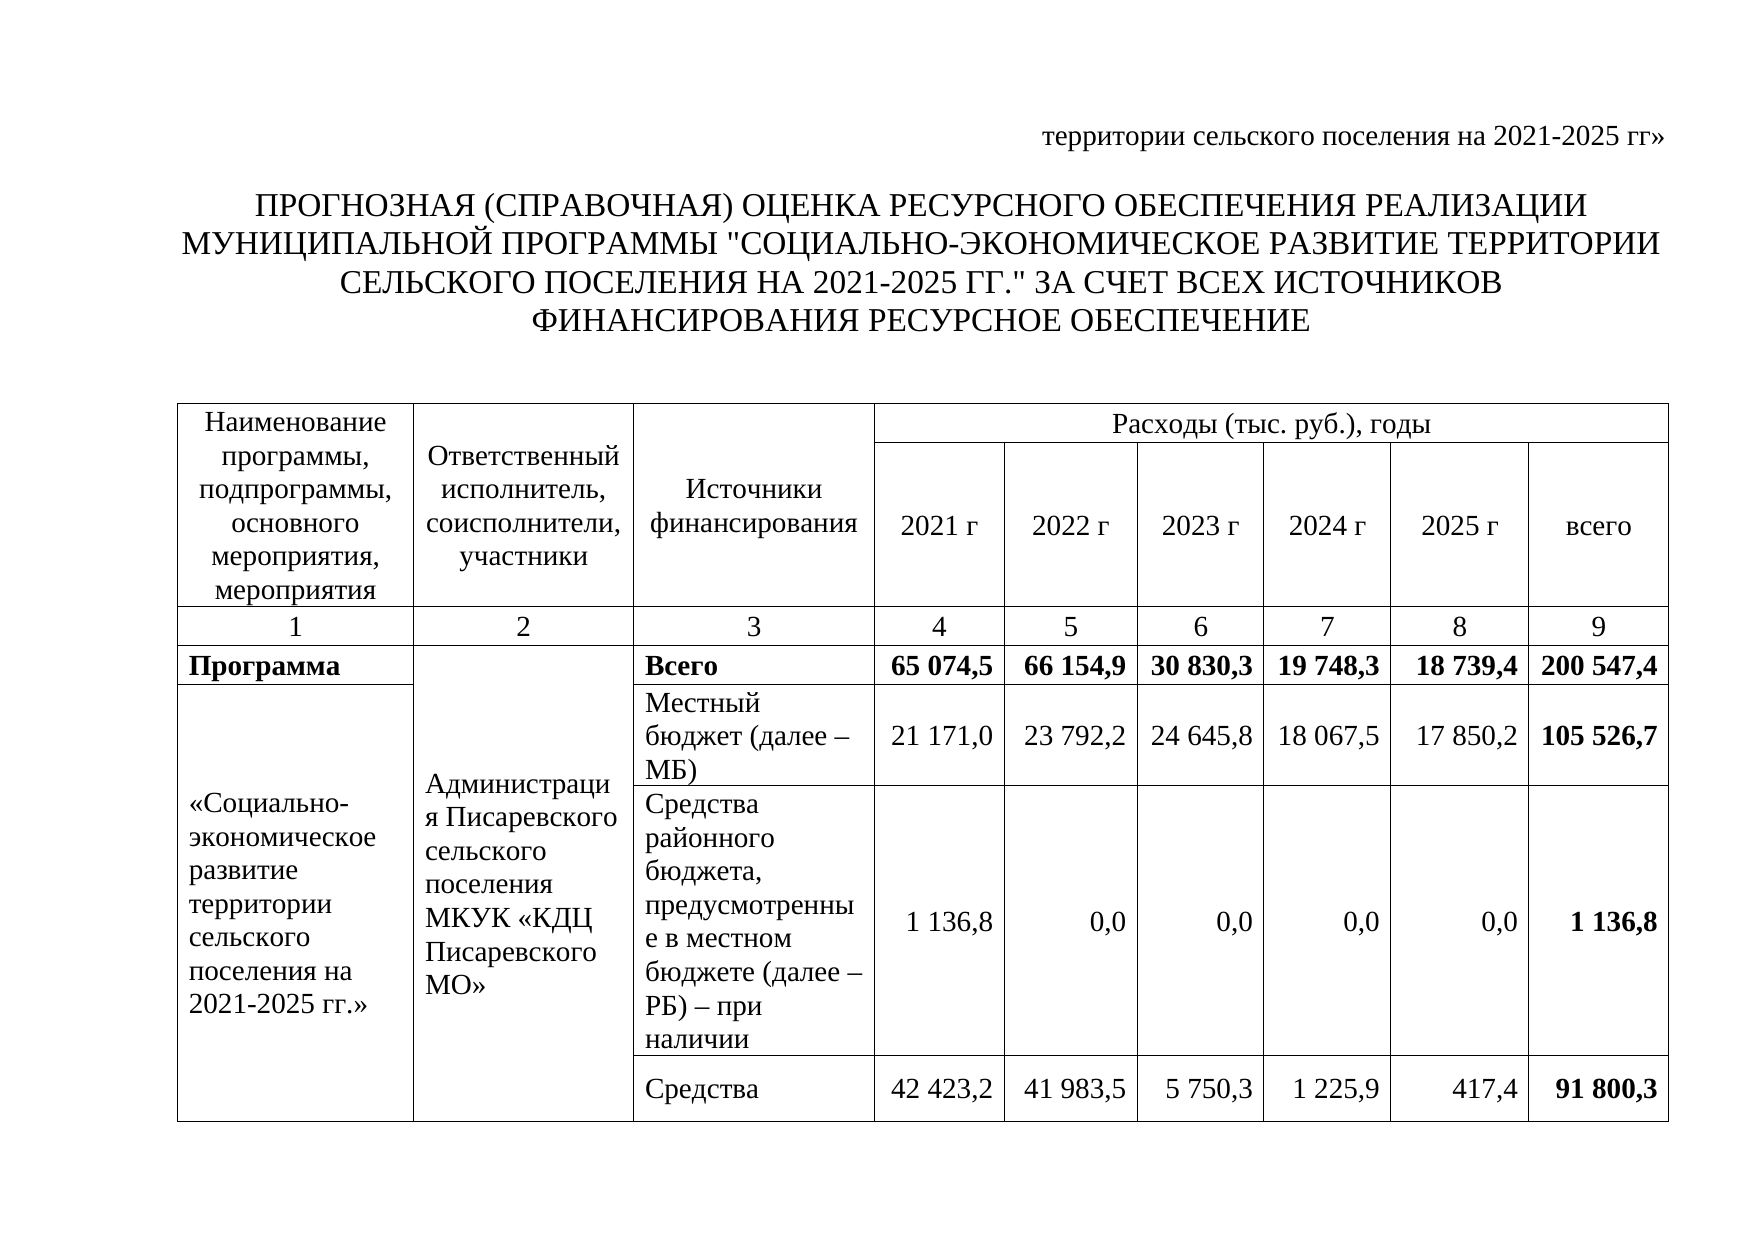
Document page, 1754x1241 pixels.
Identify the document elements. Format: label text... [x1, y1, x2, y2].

table_header Расходы (тыс. руб.), годы [875, 404, 1668, 442]
table_cell 8 [1391, 607, 1528, 644]
table_cell 2 [414, 607, 633, 644]
table_cell 9 [1529, 607, 1668, 644]
table_cell 105 526,7 [1529, 685, 1668, 785]
table_cell Программа [178, 646, 413, 684]
table_cell 17 850,2 [1391, 685, 1528, 785]
table_cell 1 225,9 [1264, 1056, 1390, 1121]
table_cell 5 750,3 [1138, 1056, 1263, 1121]
table_cell 7 [1264, 607, 1390, 644]
table_cell Местный бюджет (далее – МБ) [634, 685, 874, 785]
table_cell 18 067,5 [1264, 685, 1390, 785]
table_cell 91 800,3 [1529, 1056, 1668, 1121]
table_cell 2025 г [1391, 443, 1528, 606]
table_cell 65 074,5 [875, 646, 1004, 684]
table_cell 417,4 [1391, 1056, 1528, 1121]
table_cell 66 154,9 [1005, 646, 1137, 684]
table_cell 21 171,0 [875, 685, 1004, 785]
table_cell 0,0 [1264, 786, 1390, 1055]
text ПРОГНОЗНАЯ (СПРАВОЧНАЯ) ОЦЕНКА РЕСУРСНОГО ОБЕСПЕЧЕНИЯ РЕАЛИЗАЦИИ МУНИЦИПАЛЬНОЙ ПРОГРАММЫ "СОЦИАЛЬНО-ЭКОНОМИЧЕСКОЕ РАЗВИТИЕ ТЕРРИТОРИИ СЕЛЬСКОГО ПОСЕЛЕНИЯ НА 2021-2025 ГГ." ЗА СЧЕТ ВСЕХ ИСТОЧНИКОВ ФИНАНСИРОВАНИЯ РЕСУРСНОЕ ОБЕСПЕЧЕНИЕ [177, 185, 1665, 338]
table_cell 18 739,4 [1391, 646, 1528, 684]
table_cell 24 645,8 [1138, 685, 1263, 785]
table_header Наименование программы, подпрограммы, основного мероприятия, мероприятия [178, 404, 413, 606]
table_cell 2021 г [875, 443, 1004, 606]
table_cell 0,0 [1391, 786, 1528, 1055]
table_cell 5 [1005, 607, 1137, 644]
table_cell 200 547,4 [1529, 646, 1668, 684]
table_cell 23 792,2 [1005, 685, 1137, 785]
table_cell 2022 г [1005, 443, 1137, 606]
table_cell Средства районного бюджета, предусмотренные в местном бюджете (далее – РБ) – при наличии [634, 786, 874, 1055]
table_cell «Социально-экономическое развитие территории сельского поселения на 2021-2025 гг.» [178, 685, 413, 1121]
table_cell 2023 г [1138, 443, 1263, 606]
table_cell 1 136,8 [875, 786, 1004, 1055]
table_cell 42 423,2 [875, 1056, 1004, 1121]
table_cell 19 748,3 [1264, 646, 1390, 684]
table_cell 30 830,3 [1138, 646, 1263, 684]
table_cell Администрация Писаревского сельского поселения МКУК «КДЦ Писаревского МО» [414, 646, 633, 1121]
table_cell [634, 1056, 874, 1121]
table_cell 2024 г [1264, 443, 1390, 606]
table_cell 0,0 [1005, 786, 1137, 1055]
table_header Источники финансирования [634, 404, 874, 606]
table_header Ответственный исполнитель, соисполнители, участники [414, 404, 633, 606]
table_cell Всего [634, 646, 874, 684]
table_cell 0,0 [1138, 786, 1263, 1055]
table_cell 4 [875, 607, 1004, 644]
table_cell всего [1529, 443, 1668, 606]
table_cell 1 136,8 [1529, 786, 1668, 1055]
table_cell 1 [178, 607, 413, 644]
text территории сельского поселения на 2021-2025 гг» [177, 118, 1665, 152]
table_cell 3 [634, 607, 874, 644]
table_cell 6 [1138, 607, 1263, 644]
table_cell 41 983,5 [1005, 1056, 1137, 1121]
